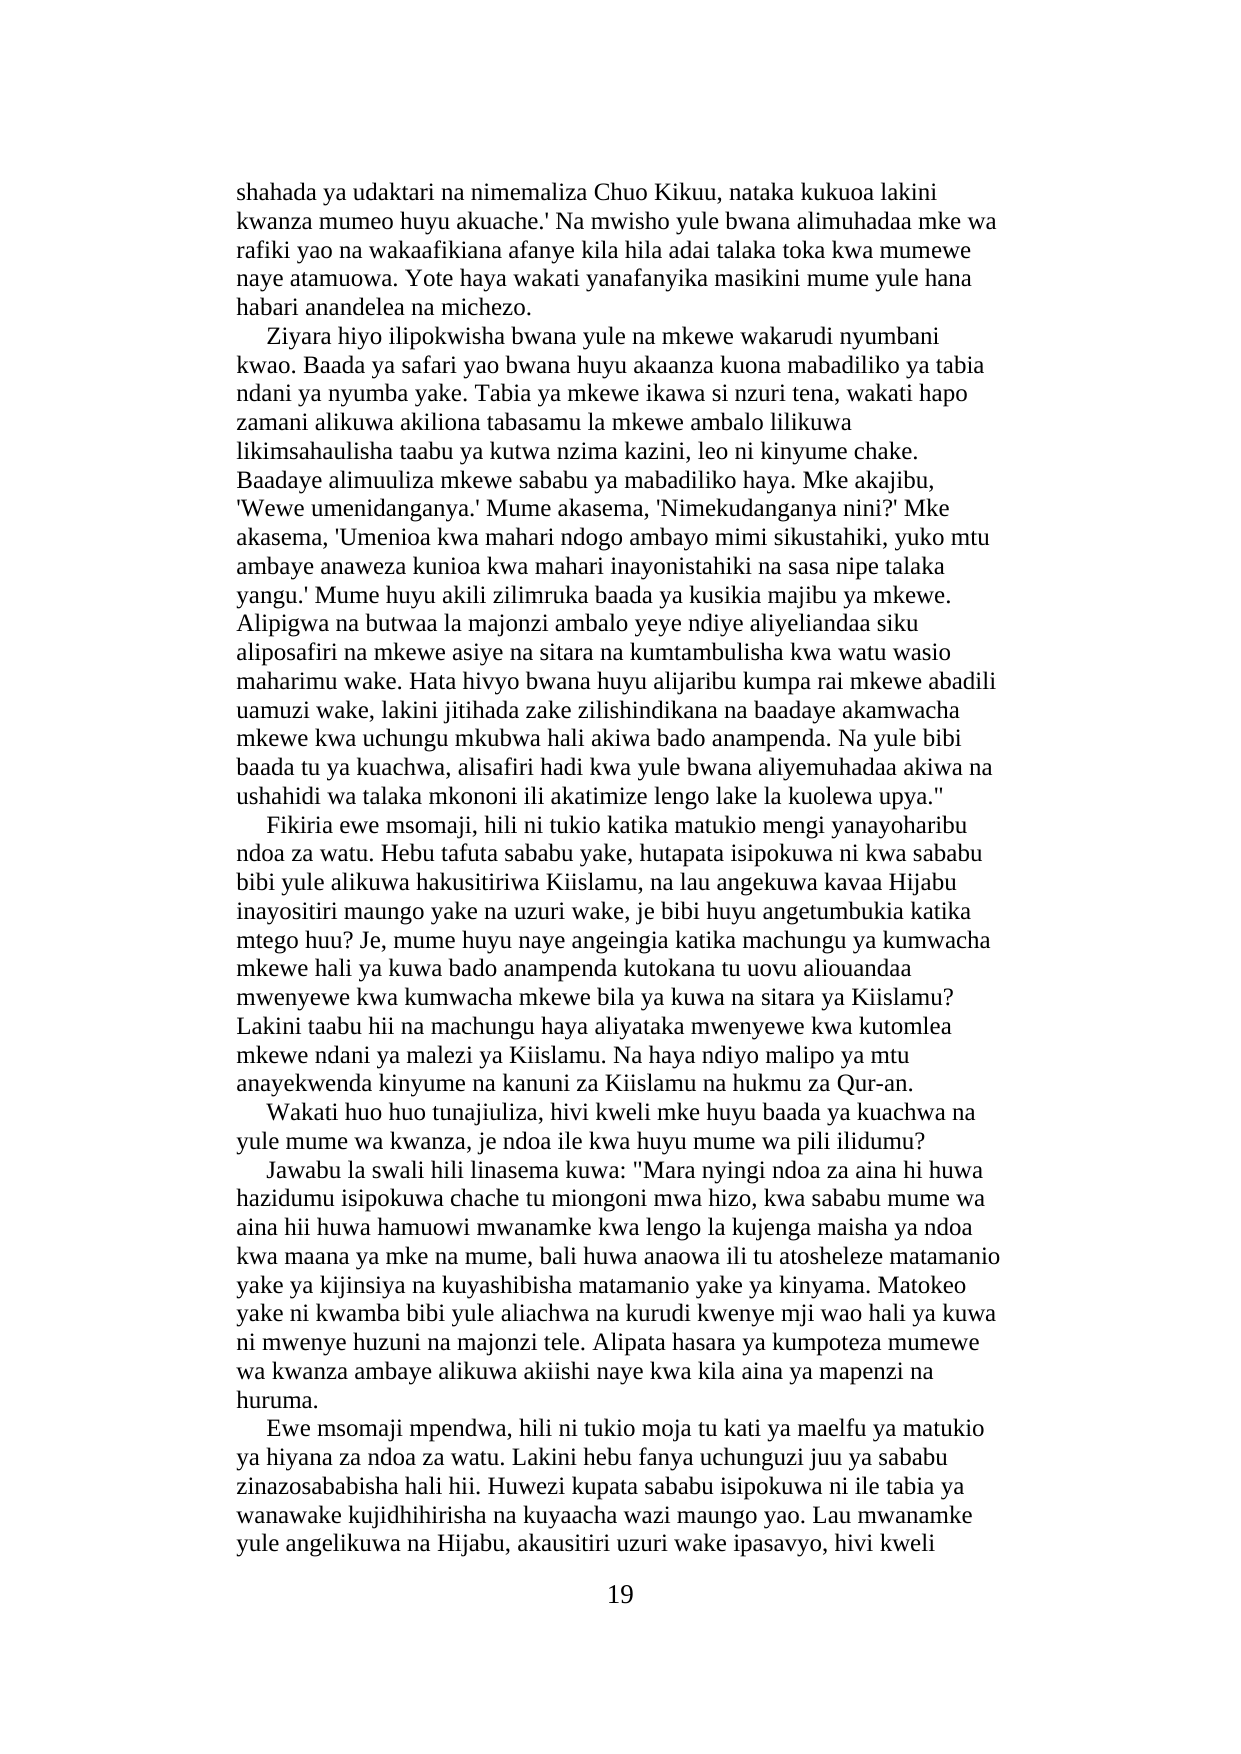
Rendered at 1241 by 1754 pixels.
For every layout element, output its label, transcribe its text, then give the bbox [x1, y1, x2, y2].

text Fikiria ewe msomaji, hili ni tukio katika matukio mengi yanayoharibu ndoa za watu. Hebu tafuta sababu yake, hutapata isipokuwa ni kwa sababu bibi yule alikuwa hakusitiriwa Kiislamu, na lau angekuwa kavaa Hijabu inayositiri maungo yake na uzuri wake, je bibi huyu angetumbukia katika mtego huu? Je, mume huyu naye angeingia katika machungu ya kumwacha mkewe hali ya kuwa bado anampenda kutokana tu uovu aliouandaa mwenyewe kwa kumwacha mkewe bila ya kuwa na sitara ya Kiislamu? Lakini taabu hii na machungu haya aliyataka mwenyewe kwa kutomlea mkewe ndani ya malezi ya Kiislamu. Na haya ndiyo malipo ya mtu anayekwenda kinyume na kanuni za Kiislamu na hukmu za Qur-an. [236, 810, 1004, 1097]
text Jawabu la swali hili linasema kuwa: "Mara nyingi ndoa za aina hi huwa hazidumu isipokuwa chache tu miongoni mwa hizo, kwa sababu mume wa aina hii huwa hamuowi mwanamke kwa lengo la kujenga maisha ya ndoa kwa maana ya mke na mume, bali huwa anaowa ili tu atosheleze matamanio yake ya kijinsiya na kuyashibisha matamanio yake ya kinyama. Matokeo yake ni kwamba bibi yule aliachwa na kurudi kwenye mji wao hali ya kuwa ni mwenye huzuni na majonzi tele. Alipata hasara ya kumpoteza mumewe wa kwanza ambaye alikuwa akiishi naye kwa kila aina ya mapenzi na huruma. [236, 1155, 1004, 1413]
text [236, 177, 1004, 321]
text Wakati huo huo tunajiuliza, hivi kweli mke huyu baada ya kuachwa na yule mume wa kwanza, je ndoa ile kwa huyu mume wa pili ilidumu? [236, 1097, 1004, 1155]
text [236, 1413, 1004, 1557]
text Ziyara hiyo ilipokwisha bwana yule na mkewe wakarudi nyumbani kwao. Baada ya safari yao bwana huyu akaanza kuona mabadiliko ya tabia ndani ya nyumba yake. Tabia ya mkewe ikawa si nzuri tena, wakati hapo zamani alikuwa akiliona tabasamu la mkewe ambalo lilikuwa likimsahaulisha taabu ya kutwa nzima kazini, leo ni kinyume chake. Baadaye alimuuliza mkewe sababu ya mabadiliko haya. Mke akajibu, 'Wewe umenidanganya.' Mume akasema, 'Nimekudanganya nini?' Mke akasema, 'Umenioa kwa mahari ndogo ambayo mimi sikustahiki, yuko mtu ambaye anaweza kunioa kwa mahari inayonistahiki na sasa nipe talaka yangu.' Mume huyu akili zilimruka baada ya kusikia majibu ya mkewe. Alipigwa na butwaa la majonzi ambalo yeye ndiye aliyeliandaa siku aliposafiri na mkewe asiye na sitara na kumtambulisha kwa watu wasio maharimu wake. Hata hivyo bwana huyu alijaribu kumpa rai mkewe abadili uamuzi wake, lakini jitihada zake zilishindikana na baadaye akamwacha mkewe kwa uchungu mkubwa hali akiwa bado anampenda. Na yule bibi baada tu ya kuachwa, alisafiri hadi kwa yule bwana aliyemuhadaa akiwa na ushahidi wa talaka mkononi ili akatimize lengo lake la kuolewa upya." [236, 321, 1004, 810]
